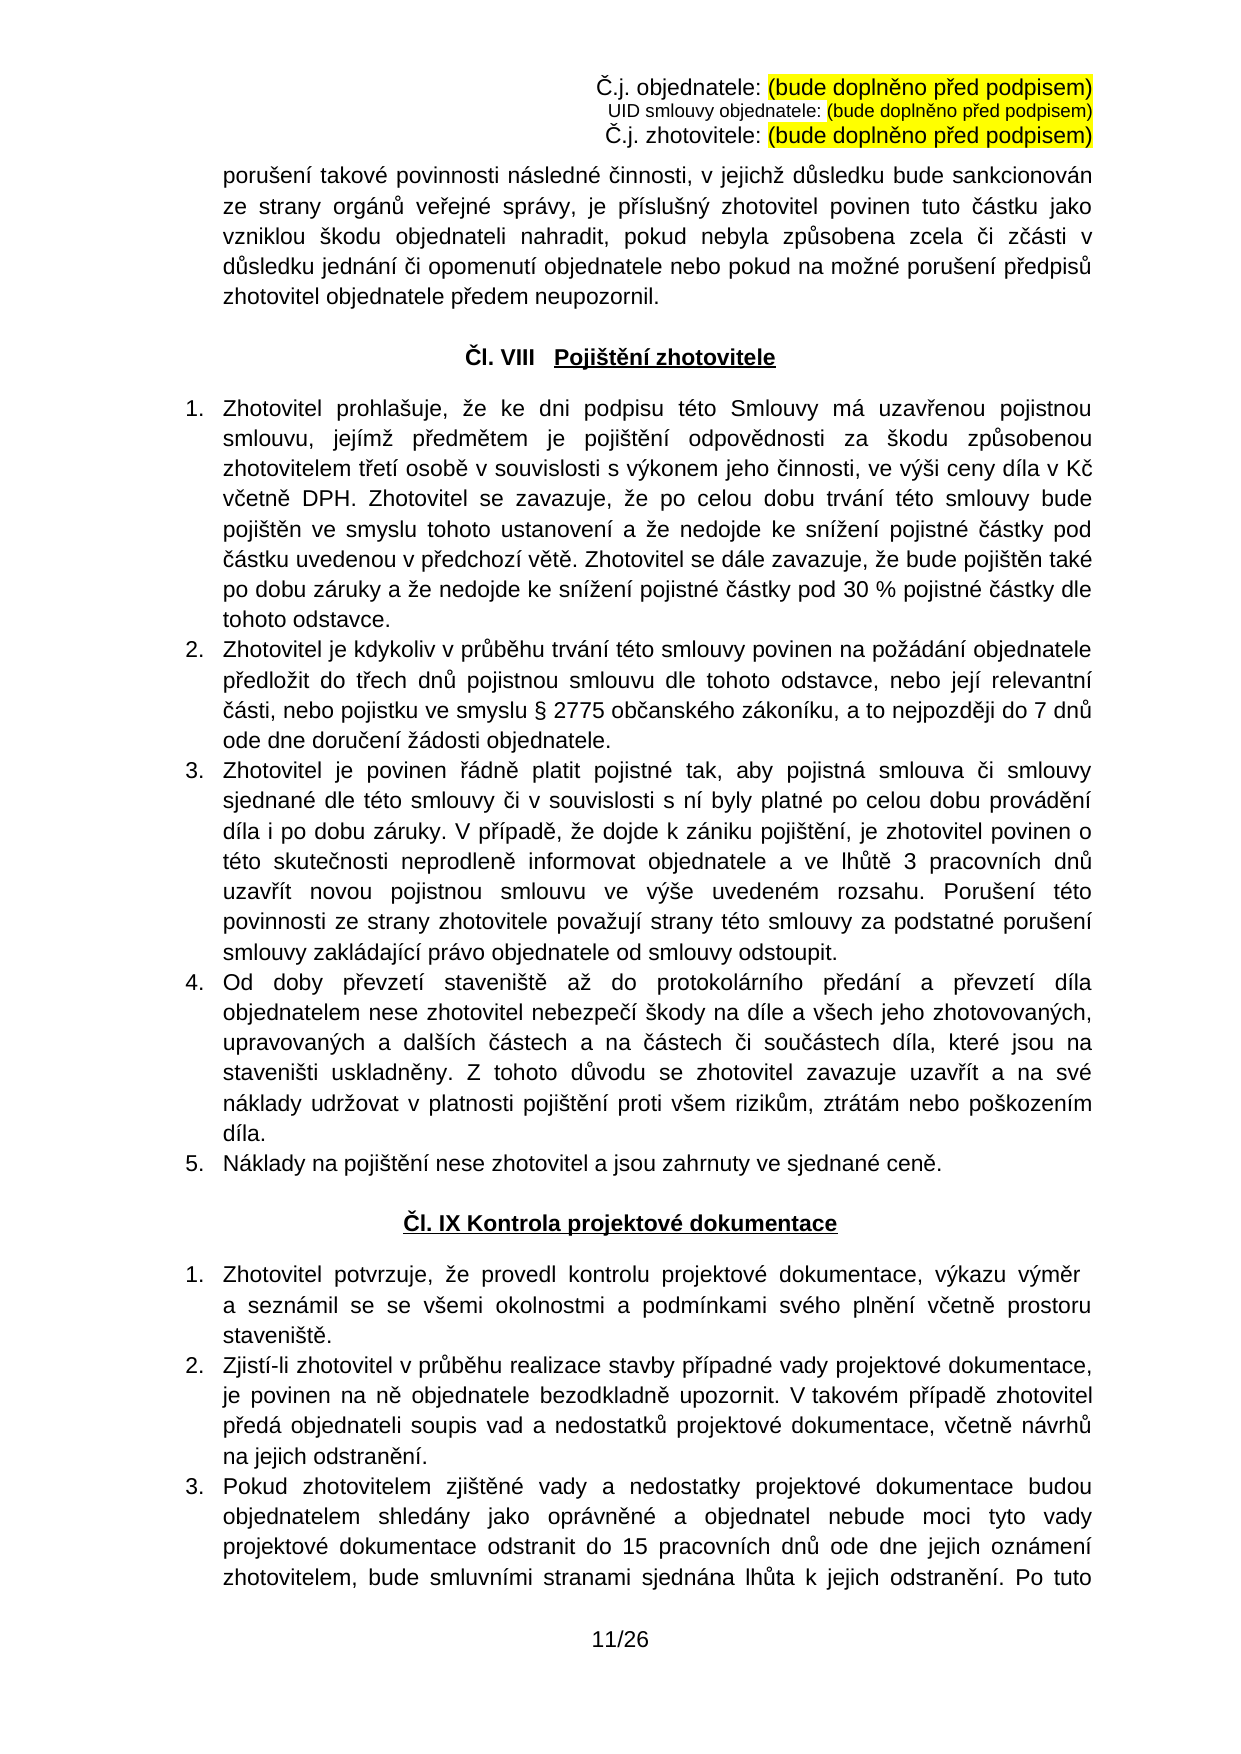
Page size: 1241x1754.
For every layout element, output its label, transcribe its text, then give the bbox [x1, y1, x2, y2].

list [185, 162, 1093, 310]
text Čl. IX Kontrola projektové dokumentace [148, 1210, 1093, 1237]
list Náklady na pojištění nese zhotovitel a jsou zahrnuty ve sjednané ceně. [185, 1150, 1093, 1176]
list Zhotovitel prohlašuje, že ke dni podpisu této Smlouvy má uzavřenou pojistnou smlouvu, jejímž předmětem je pojištění odpovědnosti za škodu způsobenou zhotovitelem třetí osobě v souvislosti s výkonem jeho činnosti, ve výši ceny díla v Kč včetně DPH. Zhotovitel se zavazuje, že po celou dobu trvání této smlouvy bude pojištěn ve smyslu tohoto ustanovení a že nedojde ke snížení pojistné částky pod částku uvedenou v předchozí větě. Zhotovitel se dále zavazuje, že bude pojištěn také po dobu záruky a že nedojde ke snížení pojistné částky pod 30 % pojistné částky dle tohoto odstavce. [185, 395, 1093, 633]
text Čl. VIII Pojištění zhotovitele [148, 344, 1093, 370]
list Zhotovitel je povinen řádně platit pojistné tak, aby pojistná smlouva či smlouvy sjednané dle této smlouvy či v souvislosti s ní byly platné po celou dobu provádění díla i po dobu záruky. V případě, že dojde k zániku pojištění, je zhotovitel povinen o této skutečnosti neprodleně informovat objednatele a ve lhůtě 3 pracovních dnů uzavřít novou pojistnou smlouvu ve výše uvedeném rozsahu. Porušení této povinnosti ze strany zhotovitele považují strany této smlouvy za podstatné porušení smlouvy zakládající právo objednatele od smlouvy odstoupit. [185, 757, 1093, 965]
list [185, 1473, 1093, 1590]
list Zjistí-li zhotovitel v průběhu realizace stavby případné vady projektové dokumentace, je povinen na ně objednatele bezodkladně upozornit. V takovém případě zhotovitel předá objednateli soupis vad a nedostatků projektové dokumentace, včetně návrhů na jejich odstranění. [185, 1352, 1093, 1469]
list Zhotovitel je kdykoliv v průběhu trvání této smlouvy povinen na požádání objednatele předložit do třech dnů pojistnou smlouvu dle tohoto odstavce, nebo její relevantní části, nebo pojistku ve smyslu § 2775 občanského zákoníku, a to nejpozději do 7 dnů ode dne doručení žádosti objednatele. [185, 636, 1093, 753]
list Od doby převzetí staveniště až do protokolárního předání a převzetí díla objednatelem nese zhotovitel nebezpečí škody na díle a všech jeho zhotovovaných, upravovaných a dalších částech a na částech či součástech díla, které jsou na staveništi uskladněny. Z tohoto důvodu se zhotovitel zavazuje uzavřít a na své náklady udržovat v platnosti pojištění proti všem rizikům, ztrátám nebo poškozením díla. [185, 969, 1093, 1146]
list Zhotovitel potvrzuje, že provedl kontrolu projektové dokumentace, výkazu výměr a seznámil se se všemi okolnostmi a podmínkami svého plnění včetně prostoru staveniště. [185, 1261, 1093, 1348]
